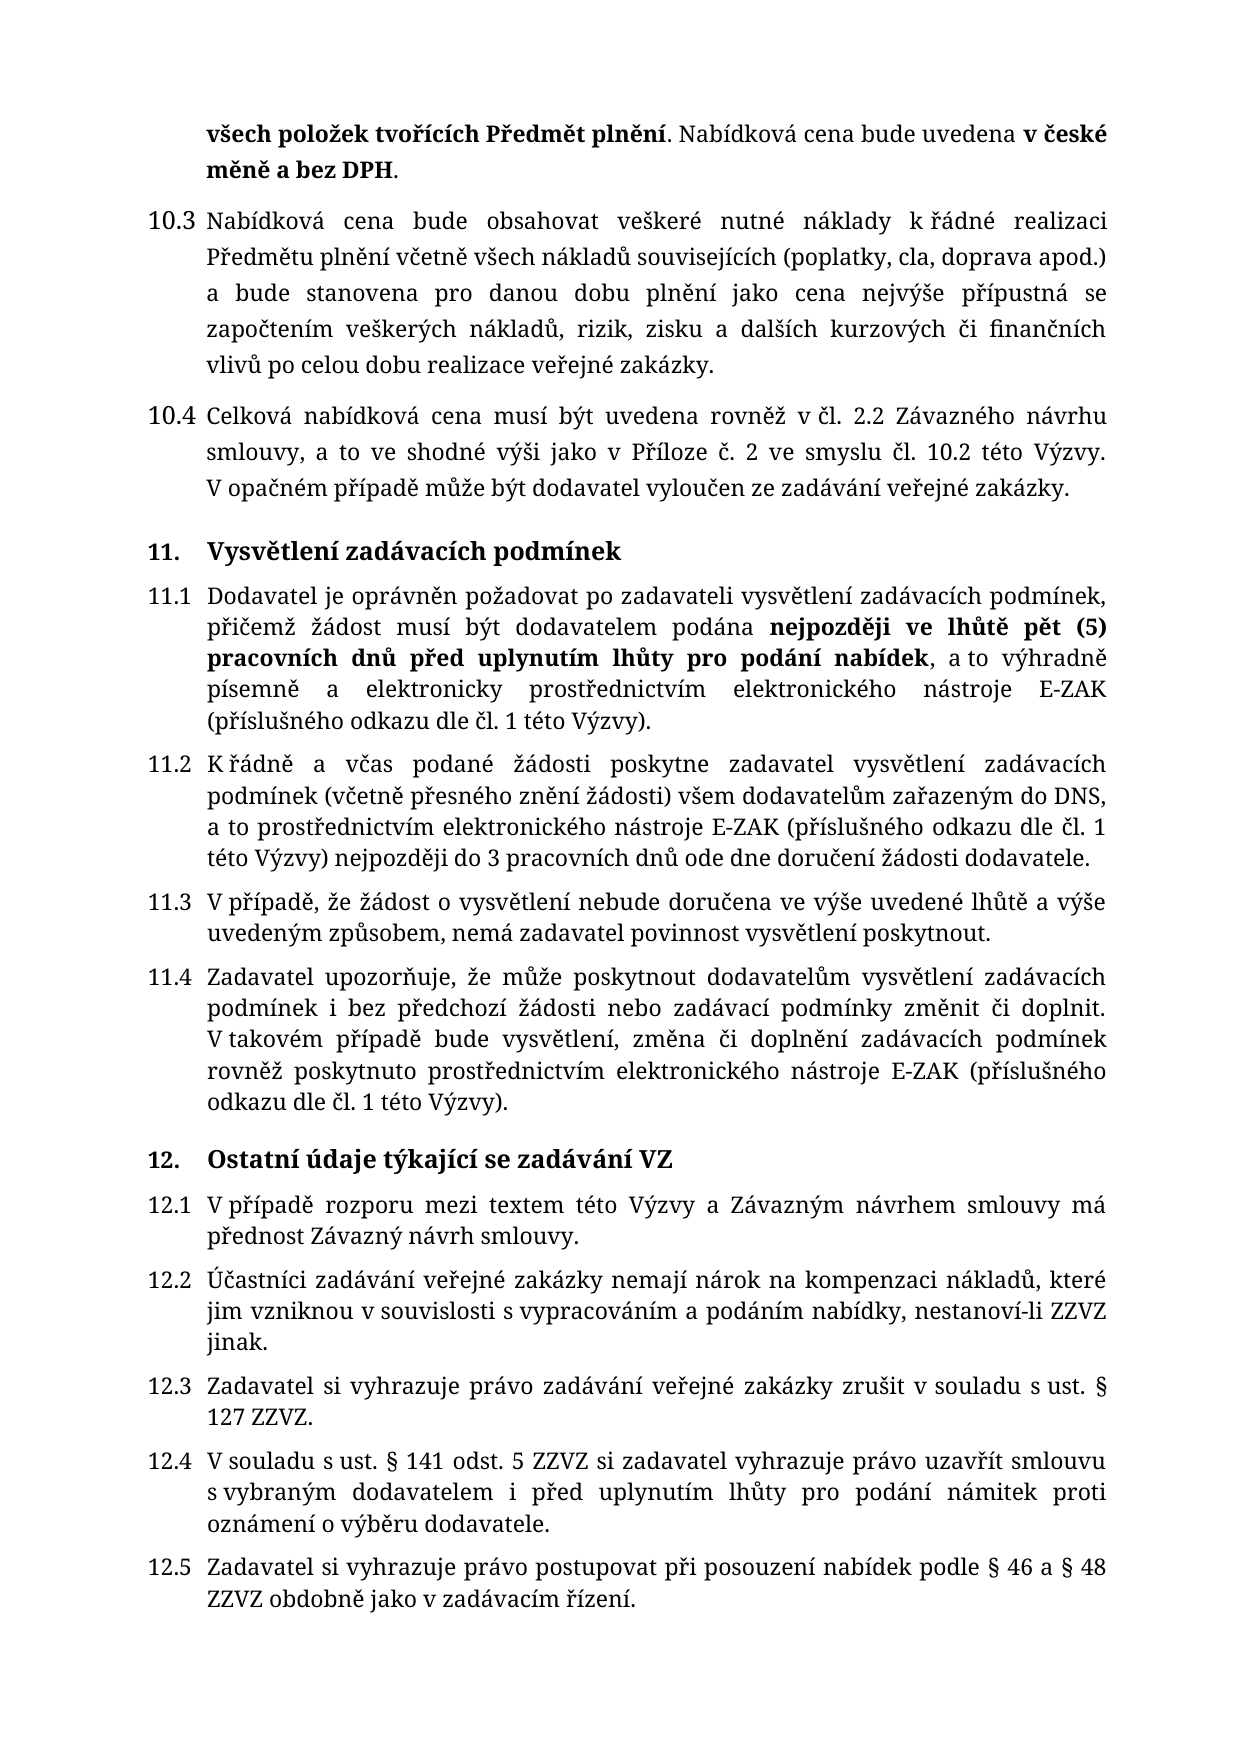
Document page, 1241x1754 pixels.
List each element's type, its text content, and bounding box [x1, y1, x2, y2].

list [148, 118, 1107, 185]
list Nabídková cena bude obsahovat veškeré nutné náklady k řádné realizaci Předmětu plnění včetně všech nákladů souvisejících (poplatky, cla, doprava apod.) a bude stanovena pro danou dobu plnění jako cena nejvýše přípustná se započtením veškerých nákladů, rizik, zisku a dalších kurzových či finančních vlivů po celou dobu realizace veřejné zakázky. [148, 202, 1107, 380]
subtitle Ostatní údaje týkající se zadávání VZ [148, 1142, 1107, 1176]
list Celková nabídková cena musí být uvedena rovněž v čl. 2.2 Závazného návrhu smlouvy, a to ve shodné výši jako v Příloze č. 2 ve smyslu čl. 10.2 této Výzvy. V opačném případě může být dodavatel vyloučen ze zadávání veřejné zakázky. [148, 397, 1107, 503]
list V souladu s ust. § 141 odst. 5 ZZVZ si zadavatel vyhrazuje právo uzavřít smlouvu s vybraným dodavatelem i před uplynutím lhůty pro podání námitek proti oznámení o výběru dodavatele. [148, 1445, 1107, 1539]
list Účastníci zadávání veřejné zakázky nemají nárok na kompenzaci nákladů, které jim vzniknou v souvislosti s vypracováním a podáním nabídky, nestanoví-li ZZVZ jinak. [148, 1264, 1107, 1357]
list Zadavatel upozorňuje, že může poskytnout dodavatelům vysvětlení zadávacích podmínek i bez předchozí žádosti nebo zadávací podmínky změnit či doplnit. V takovém případě bude vysvětlení, změna či doplnění zadávacích podmínek rovněž poskytnuto prostřednictvím elektronického nástroje E-ZAK (příslušného odkazu dle čl. 1 této Výzvy). [148, 961, 1107, 1117]
list K řádně a včas podané žádosti poskytne zadavatel vysvětlení zadávacích podmínek (včetně přesného znění žádosti) všem dodavatelům zařazeným do DNS, a to prostřednictvím elektronického nástroje E-ZAK (příslušného odkazu dle čl. 1 této Výzvy) nejpozději do 3 pracovních dnů ode dne doručení žádosti dodavatele. [148, 748, 1107, 873]
list V případě rozporu mezi textem této Výzvy a Závazným návrhem smlouvy má přednost Závazný návrh smlouvy. [148, 1189, 1107, 1251]
list Zadavatel si vyhrazuje právo zadávání veřejné zakázky zrušit v souladu s ust. § 127 ZZVZ. [148, 1370, 1107, 1432]
list V případě, že žádost o vysvětlení nebude doručena ve výše uvedené lhůtě a výše uvedeným způsobem, nemá zadavatel povinnost vysvětlení poskytnout. [148, 886, 1107, 948]
list Dodavatel je oprávněn požadovat po zadavateli vysvětlení zadávacích podmínek, přičemž žádost musí být dodavatelem podána nejpozději ve lhůtě pět (5) pracovních dnů před uplynutím lhůty pro podání nabídek, a to výhradně písemně a elektronicky prostřednictvím elektronického nástroje E-ZAK (příslušného odkazu dle čl. 1 této Výzvy). [148, 580, 1107, 736]
subtitle Vysvětlení zadávacích podmínek [148, 533, 1107, 567]
list Zadavatel si vyhrazuje právo postupovat při posouzení nabídek podle § 46 a § 48 ZZVZ obdobně jako v zadávacím řízení. [148, 1551, 1107, 1614]
